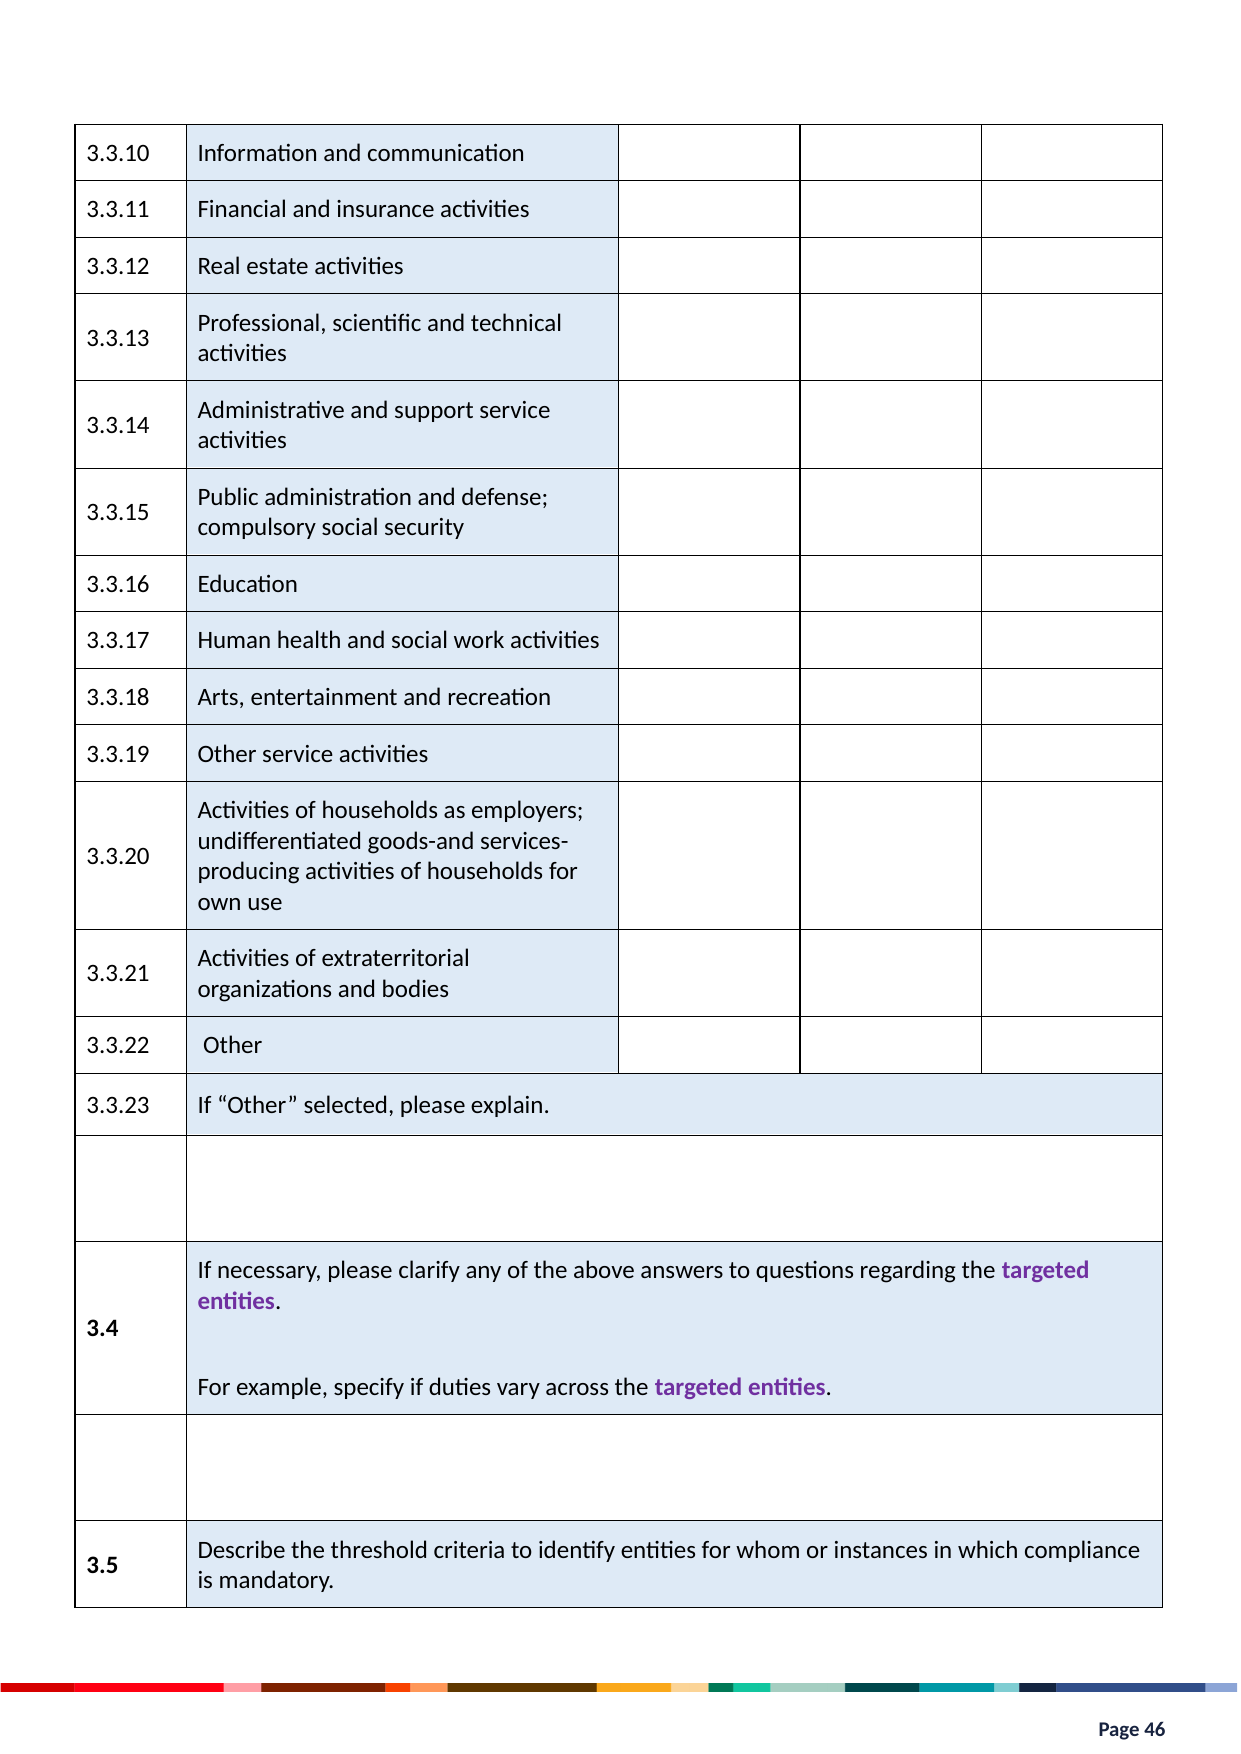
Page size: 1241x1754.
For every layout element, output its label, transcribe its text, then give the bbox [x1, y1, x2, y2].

table_cell 3.3.14 [76, 381, 186, 467]
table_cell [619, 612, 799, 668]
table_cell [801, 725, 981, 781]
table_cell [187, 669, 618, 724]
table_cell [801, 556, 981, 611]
table_cell [982, 181, 1162, 237]
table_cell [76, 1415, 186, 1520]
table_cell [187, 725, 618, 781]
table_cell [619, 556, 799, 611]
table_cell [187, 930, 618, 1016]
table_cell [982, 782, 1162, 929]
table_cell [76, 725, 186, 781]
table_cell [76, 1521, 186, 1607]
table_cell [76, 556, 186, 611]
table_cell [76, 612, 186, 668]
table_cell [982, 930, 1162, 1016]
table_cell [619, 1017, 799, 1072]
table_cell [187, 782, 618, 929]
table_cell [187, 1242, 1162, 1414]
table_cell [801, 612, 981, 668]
table_cell Administrative and support service activities [187, 381, 618, 467]
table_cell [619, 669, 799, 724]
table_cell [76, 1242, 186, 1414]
table_cell [982, 125, 1162, 180]
table_cell [982, 238, 1162, 293]
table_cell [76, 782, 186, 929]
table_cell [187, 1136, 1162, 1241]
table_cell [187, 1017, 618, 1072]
table_cell [801, 125, 981, 180]
table_cell [619, 238, 799, 293]
table_cell [982, 381, 1162, 467]
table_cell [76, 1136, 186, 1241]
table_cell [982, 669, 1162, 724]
table_cell 3.3.15 [76, 469, 186, 554]
table_cell 3.3.10 [76, 125, 186, 180]
table_cell 3.3.12 [76, 238, 186, 293]
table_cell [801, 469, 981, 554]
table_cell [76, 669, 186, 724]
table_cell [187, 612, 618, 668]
table_cell [619, 381, 799, 467]
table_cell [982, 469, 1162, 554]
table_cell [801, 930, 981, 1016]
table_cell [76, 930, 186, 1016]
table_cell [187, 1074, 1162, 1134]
table_cell Financial and insurance activities [187, 181, 618, 237]
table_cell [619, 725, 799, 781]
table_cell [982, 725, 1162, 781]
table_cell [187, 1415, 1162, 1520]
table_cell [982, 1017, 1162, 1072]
picture [0, 1683, 1236, 1692]
table_cell [619, 294, 799, 380]
table_cell [801, 294, 981, 380]
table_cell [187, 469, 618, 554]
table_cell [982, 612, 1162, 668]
table_cell [982, 294, 1162, 380]
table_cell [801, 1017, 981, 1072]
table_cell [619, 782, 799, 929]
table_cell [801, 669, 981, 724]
table_cell 3.3.13 [76, 294, 186, 380]
table_cell [801, 381, 981, 467]
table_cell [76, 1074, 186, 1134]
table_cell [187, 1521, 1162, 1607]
table_cell [801, 238, 981, 293]
table_cell Information and communication [187, 125, 618, 180]
table_cell Professional, scientific and technical activities [187, 294, 618, 380]
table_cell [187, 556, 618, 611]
table_cell [619, 181, 799, 237]
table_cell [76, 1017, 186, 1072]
table_cell [619, 125, 799, 180]
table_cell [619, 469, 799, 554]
table_cell 3.3.11 [76, 181, 186, 237]
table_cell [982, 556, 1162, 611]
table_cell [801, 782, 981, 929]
table_cell Real estate activities [187, 238, 618, 293]
table_cell [801, 181, 981, 237]
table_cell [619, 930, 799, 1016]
